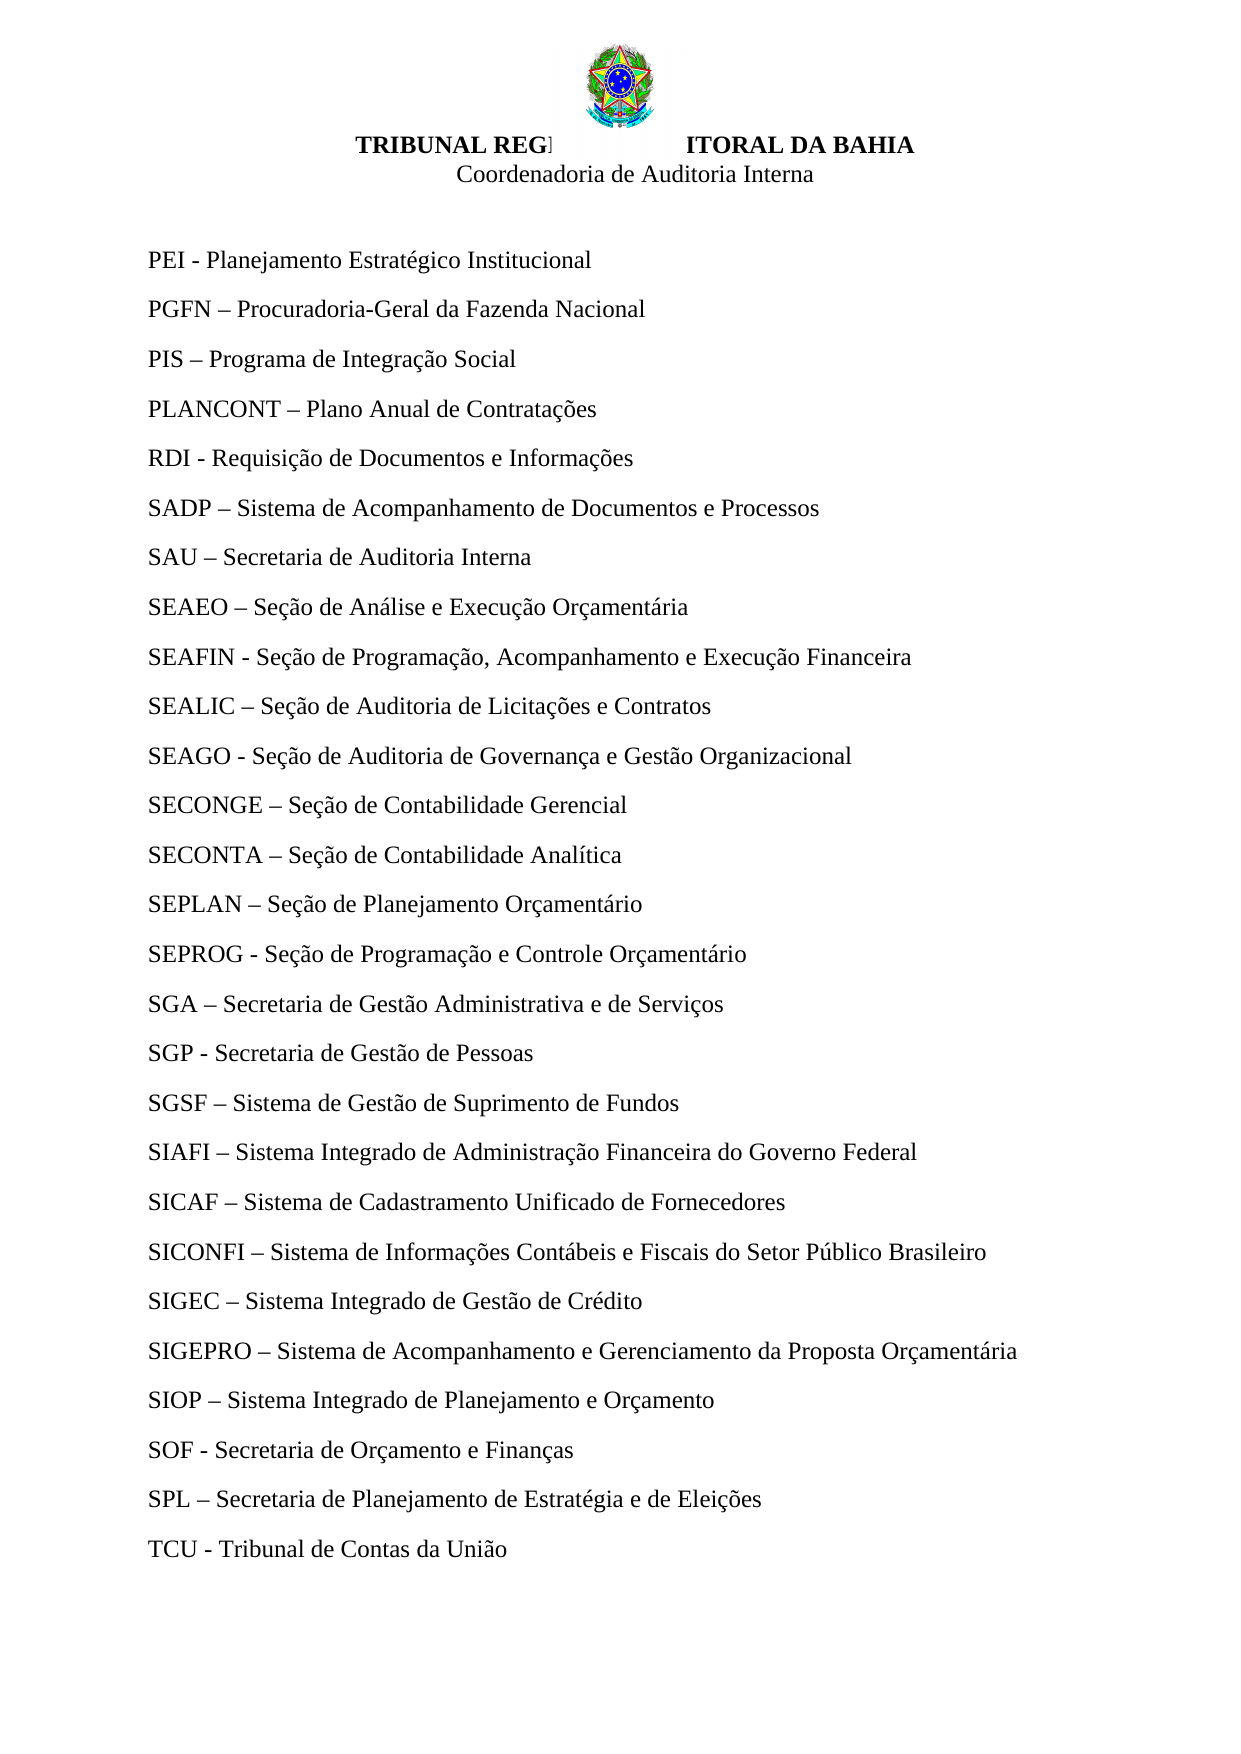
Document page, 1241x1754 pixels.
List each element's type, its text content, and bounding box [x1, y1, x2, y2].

text SIOP – Sistema Integrado de Planejamento e Orçamento [148, 1385, 1122, 1414]
text SECONTA – Seção de Contabilidade Analítica [148, 840, 1122, 869]
text PEI - Planejamento Estratégico Institucional [148, 245, 1122, 274]
text PGFN – Procuradoria-Geral da Fazenda Nacional [148, 294, 1122, 323]
text RDI - Requisição de Documentos e Informações [148, 443, 1122, 472]
text SEALIC – Seção de Auditoria de Licitações e Contratos [148, 691, 1122, 720]
text SPL – Secretaria de Planejamento de Estratégia e de Eleições [148, 1484, 1122, 1513]
text SECONGE – Seção de Contabilidade Gerencial [148, 790, 1122, 819]
picture [551, 42, 688, 161]
text PIS – Programa de Integração Social [148, 344, 1122, 373]
text SGP - Secretaria de Gestão de Pessoas [148, 1038, 1122, 1067]
text SEPROG - Seção de Programação e Controle Orçamentário [148, 939, 1122, 968]
text SICAF – Sistema de Cadastramento Unificado de Fornecedores [148, 1187, 1122, 1216]
text SEPLAN – Seção de Planejamento Orçamentário [148, 889, 1122, 918]
text SGSF – Sistema de Gestão de Suprimento de Fundos [148, 1088, 1122, 1117]
text TCU - Tribunal de Contas da União [148, 1534, 1122, 1563]
text SEAGO - Seção de Auditoria de Governança e Gestão Organizacional [148, 741, 1122, 769]
text SADP – Sistema de Acompanhamento de Documentos e Processos [148, 493, 1122, 522]
text SGA – Secretaria de Gestão Administrativa e de Serviços [148, 989, 1122, 1017]
text SIGEPRO – Sistema de Acompanhamento e Gerenciamento da Proposta Orçamentária [148, 1336, 1122, 1364]
text SEAEO – Seção de Análise e Execução Orçamentária [148, 592, 1122, 621]
text SAU – Secretaria de Auditoria Interna [148, 542, 1122, 571]
text SIAFI – Sistema Integrado de Administração Financeira do Governo Federal [148, 1137, 1122, 1166]
text SOF - Secretaria de Orçamento e Finanças [148, 1435, 1122, 1464]
text SEAFIN - Seção de Programação, Acompanhamento e Execução Financeira [148, 642, 1122, 670]
text SIGEC – Sistema Integrado de Gestão de Crédito [148, 1286, 1122, 1315]
text PLANCONT – Plano Anual de Contratações [148, 394, 1122, 422]
text SICONFI – Sistema de Informações Contábeis e Fiscais do Setor Público Brasileiro [148, 1237, 1122, 1265]
